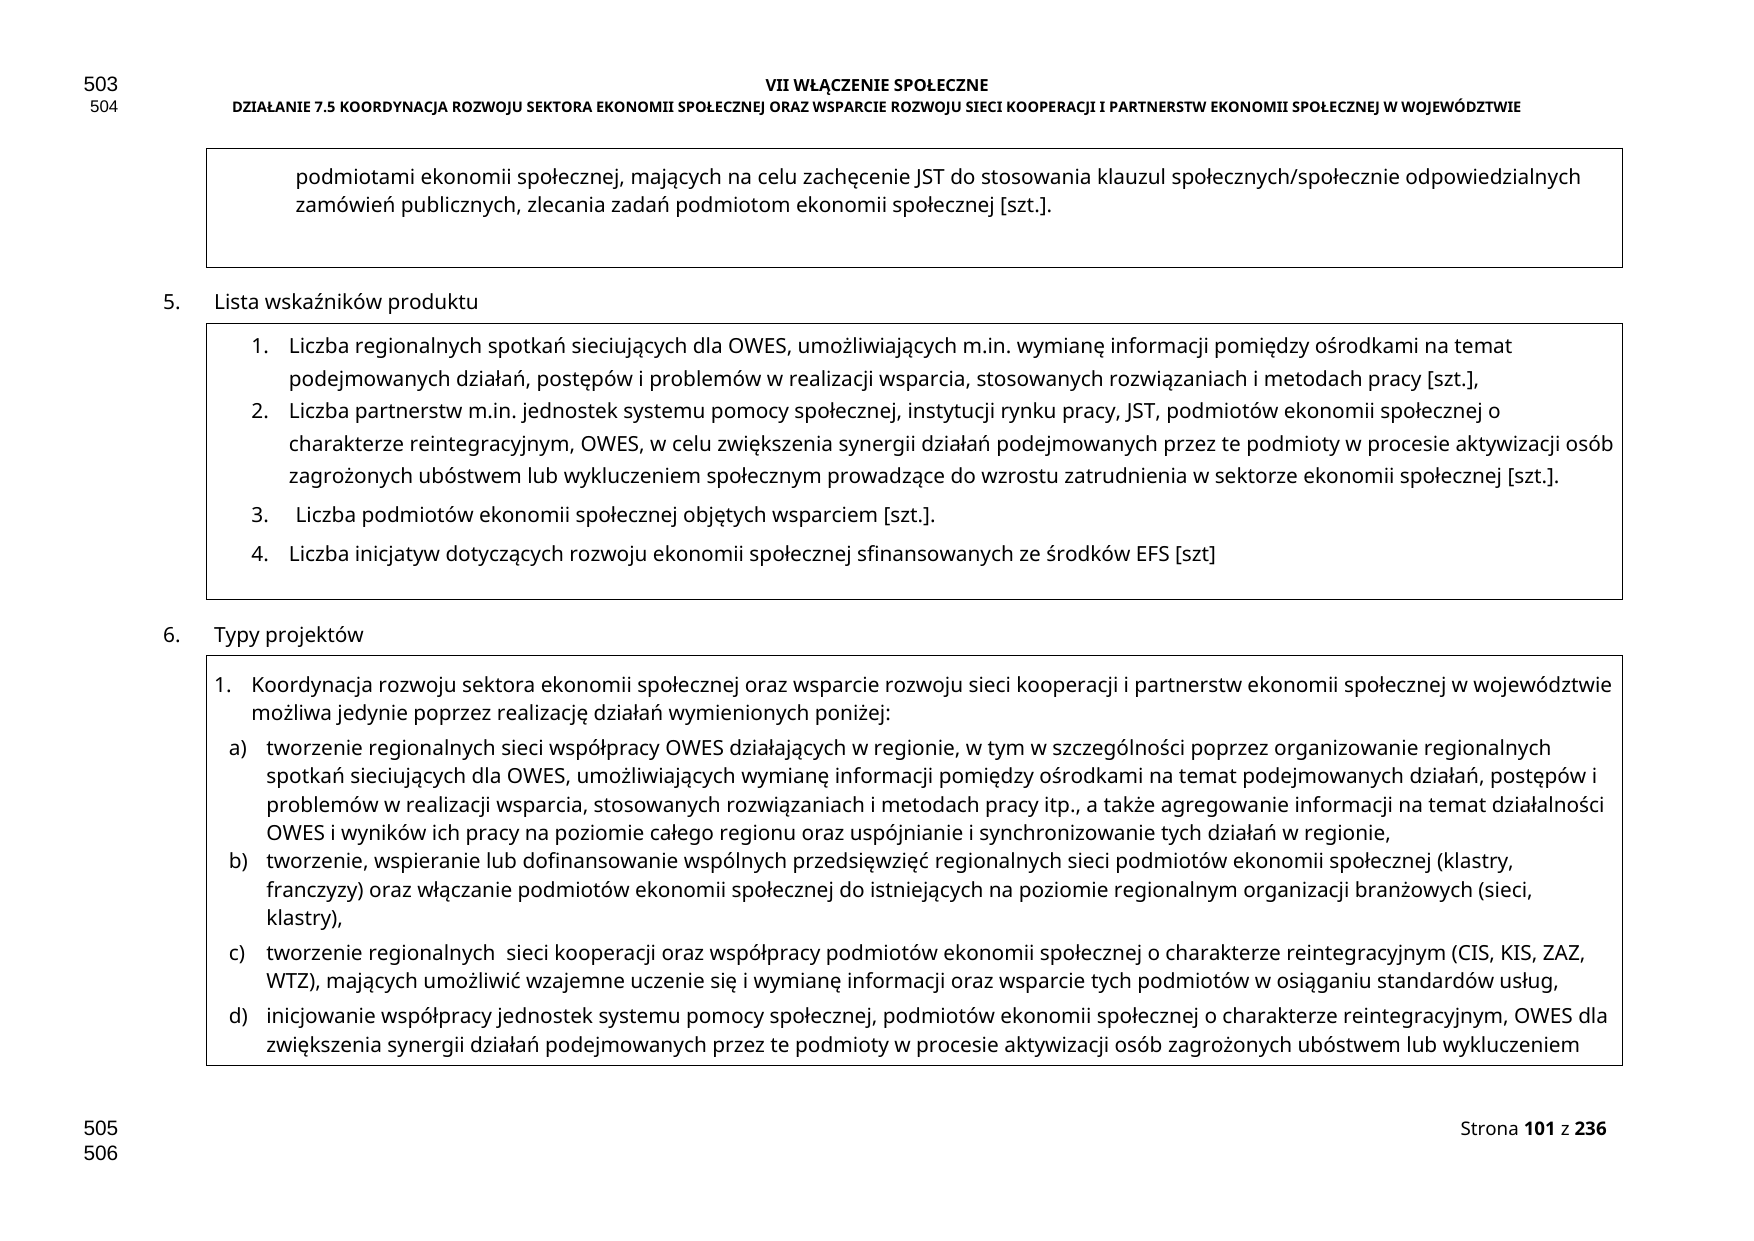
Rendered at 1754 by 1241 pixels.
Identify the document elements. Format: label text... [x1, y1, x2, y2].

table_cell Liczba regionalnych spotkań sieciujących dla OWES, umożliwiających m.in. wymianę informacji pomiędzy ośrodkami na temat podejmowanych działań, postępów i problemów w realizacji wsparcia, stosowanych rozwiązaniach i metodach pracy [szt.], Liczba partnerstw m.in. jednostek systemu pomocy społecznej, instytucji rynku pracy, JST, podmiotów ekonomii społecznej o charakterze reintegracyjnym, OWES, w celu zwiększenia synergii działań podejmowanych przez te podmioty w procesie aktywizacji osób zagrożonych ubóstwem lub wykluczeniem społecznym prowadzące do wzrostu zatrudnienia w sektorze ekonomii społecznej [szt.]. Liczba podmiotów ekonomii społecznej objętych wsparciem [szt.]. Liczba inicjatyw dotyczących rozwoju ekonomii społecznej sfinansowanych ze środków EFS [szt] [207, 324, 1622, 599]
table_cell [118, 267, 207, 599]
table_cell Lista wskaźników produktu [207, 268, 1622, 323]
table_cell Typy projektów [207, 600, 1622, 655]
table_cell [118, 599, 207, 1065]
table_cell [207, 656, 1622, 1065]
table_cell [207, 149, 1622, 267]
